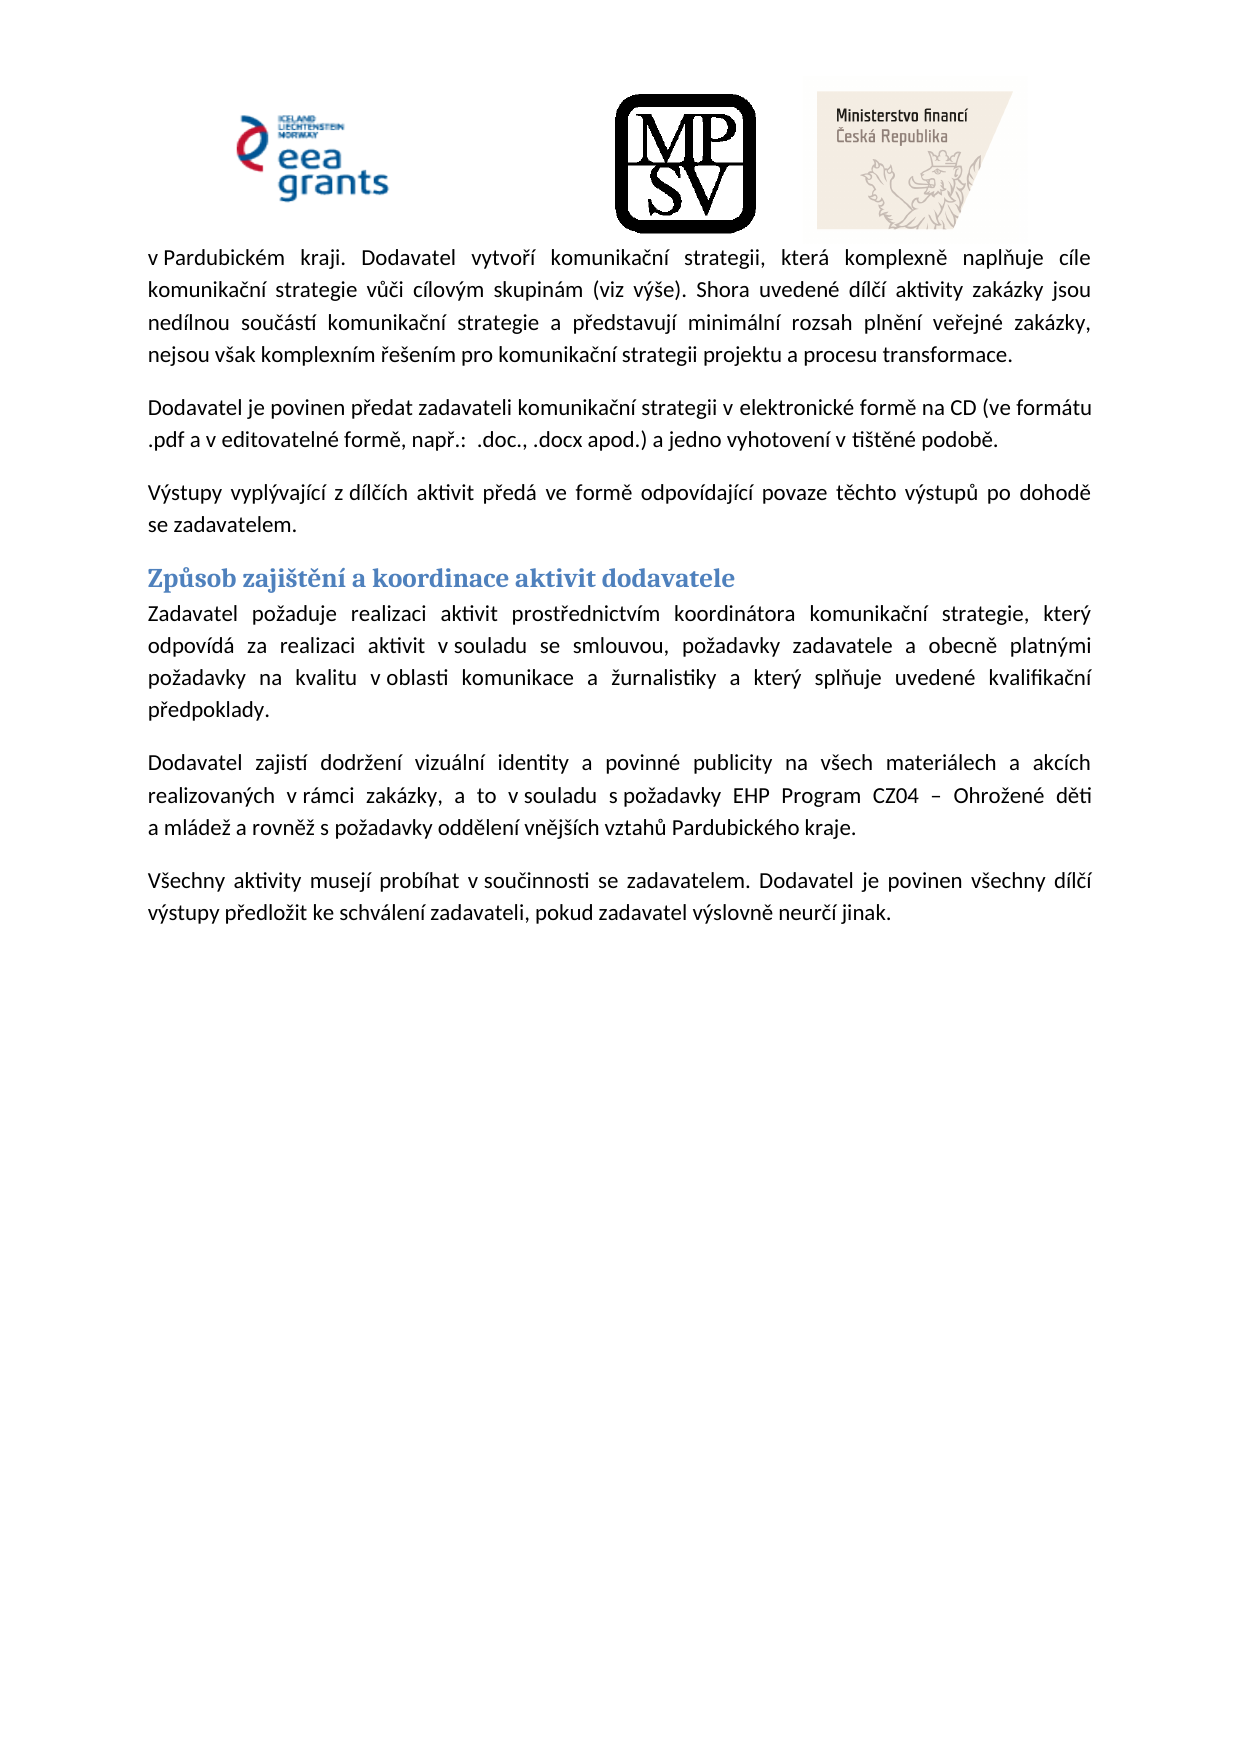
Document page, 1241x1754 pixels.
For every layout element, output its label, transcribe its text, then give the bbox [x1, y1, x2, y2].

text Zadavatel požaduje realizaci aktivit prostřednictvím koordinátora komunikační strategie, který odpovídá za realizaci aktivit v souladu se smlouvou, požadavky zadavatele a obecně platnými požadavky na kvalitu v oblasti komunikace a žurnalistiky a který splňuje uvedené kvalifikační předpoklady. [148, 599, 1093, 723]
picture [802, 76, 1028, 244]
text Dodavatel je povinen předat zadavateli komunikační strategii v elektronické formě na CD (ve formátu .pdf a v editovatelné formě, např.: .doc., .docx apod.) a jedno vyhotovení v tištěné podobě. [148, 393, 1093, 453]
text Všechny aktivity musejí probíhat v součinnosti se zadavatelem. Dodavatel je povinen všechny dílčí výstupy předložit ke schválení zadavateli, pokud zadavatel výslovně neurčí jinak. [148, 866, 1093, 926]
subtitle Způsob zajištění a koordinace aktivit dodavatele [148, 563, 1093, 594]
text Výstupy vyplývající z dílčích aktivit předá ve formě odpovídající povaze těchto výstupů po dohodě se zadavatelem. [148, 478, 1093, 538]
picture [212, 73, 413, 244]
text Dodavatel zajistí dodržení vizuální identity a povinné publicity na všech materiálech a akcích realizovaných v rámci zakázky, a to v souladu s požadavky EHP Program CZ04 – Ohrožené děti a mládež a rovněž s požadavky oddělení vnějších vztahů Pardubického kraje. [148, 748, 1093, 841]
picture [601, 85, 769, 244]
